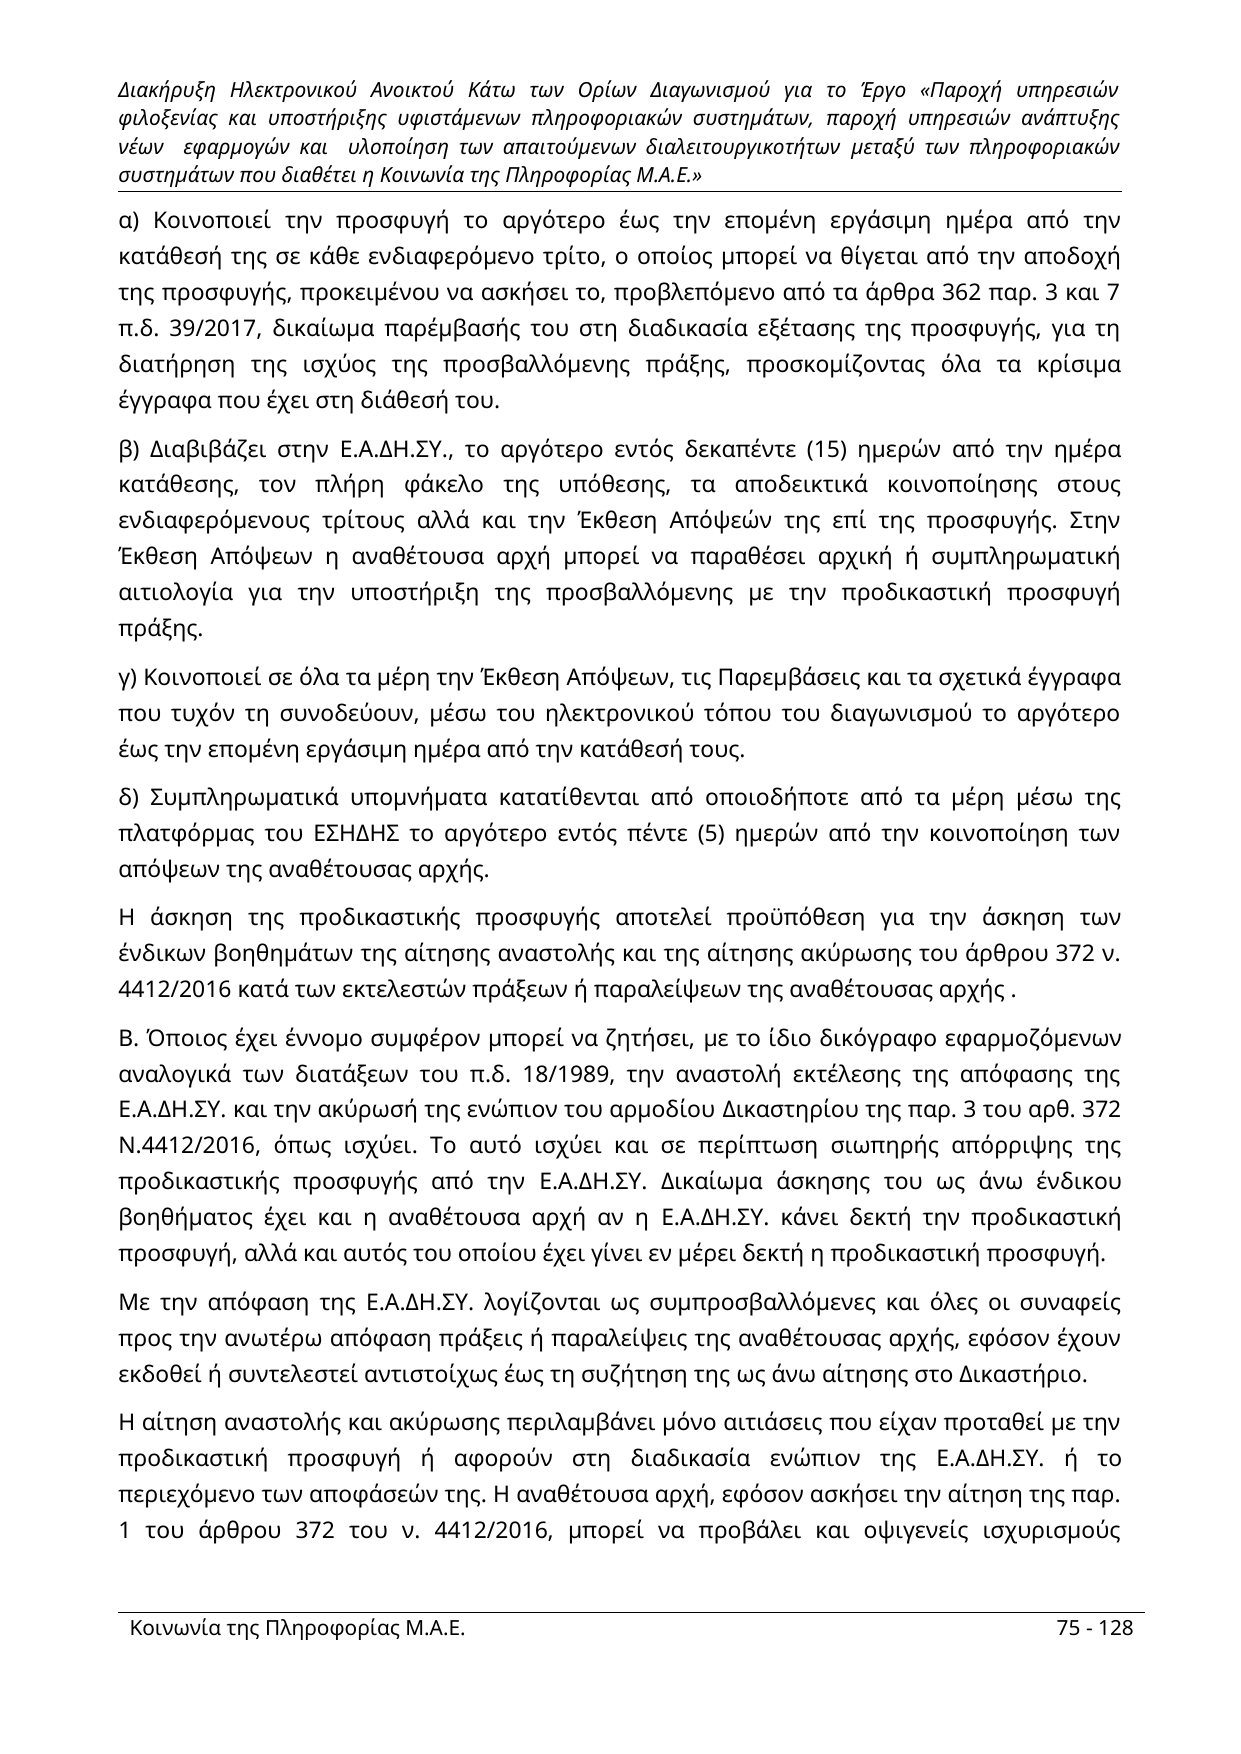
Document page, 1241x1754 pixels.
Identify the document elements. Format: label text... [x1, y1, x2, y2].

text α) Κοινοποιεί την προσφυγή το αργότερο έως την επομένη εργάσιμη ημέρα από την κατάθεσή της σε κάθε ενδιαφερόμενο τρίτο, ο οποίος μπορεί να θίγεται από την αποδοχή της προσφυγής, προκειμένου να ασκήσει το, προβλεπόμενο από τα άρθρα 362 παρ. 3 και 7 π.δ. 39/2017, δικαίωμα παρέμβασής του στη διαδικασία εξέτασης της προσφυγής, για τη διατήρηση της ισχύος της προσβαλλόμενης πράξης, προσκομίζοντας όλα τα κρίσιμα έγγραφα που έχει στη διάθεσή του. [118, 204, 1122, 415]
text δ) Συμπληρωματικά υπομνήματα κατατίθενται από οποιοδήποτε από τα μέρη μέσω της πλατφόρμας του ΕΣΗΔΗΣ το αργότερο εντός πέντε (5) ημερών από την κοινοποίηση των απόψεων της αναθέτουσας αρχής. [118, 781, 1122, 884]
text Η άσκηση της προδικαστικής προσφυγής αποτελεί προϋπόθεση για την άσκηση των ένδικων βοηθημάτων της αίτησης αναστολής και της αίτησης ακύρωσης του άρθρου 372 ν. 4412/2016 κατά των εκτελεστών πράξεων ή παραλείψεων της αναθέτουσας αρχής . [118, 901, 1122, 1004]
text Με την απόφαση της Ε.Α.ΔΗ.ΣΥ. λογίζονται ως συμπροσβαλλόμενες και όλες οι συναφείς προς την ανωτέρω απόφαση πράξεις ή παραλείψεις της αναθέτουσας αρχής, εφόσον έχουν εκδοθεί ή συντελεστεί αντιστοίχως έως τη συζήτηση της ως άνω αίτησης στο Δικαστήριο. [118, 1286, 1122, 1389]
text Β. Όποιος έχει έννομο συμφέρον μπορεί να ζητήσει, με το ίδιο δικόγραφο εφαρμοζόμενων αναλογικά των διατάξεων του π.δ. 18/1989, την αναστολή εκτέλεσης της απόφασης της Ε.Α.ΔΗ.ΣΥ. και την ακύρωσή της ενώπιον του αρμοδίου Δικαστηρίου της παρ. 3 του αρθ. 372 Ν.4412/2016, όπως ισχύει. Το αυτό ισχύει και σε περίπτωση σιωπηρής απόρριψης της προδικαστικής προσφυγής από την Ε.Α.ΔΗ.ΣΥ. Δικαίωμα άσκησης του ως άνω ένδικου βοηθήματος έχει και η αναθέτουσα αρχή αν η Ε.Α.ΔΗ.ΣΥ. κάνει δεκτή την προδικαστική προσφυγή, αλλά και αυτός του οποίου έχει γίνει εν μέρει δεκτή η προδικαστική προσφυγή. [118, 1022, 1122, 1268]
text γ) Κοινοποιεί σε όλα τα μέρη την Έκθεση Απόψεων, τις Παρεμβάσεις και τα σχετικά έγγραφα που τυχόν τη συνοδεύουν, μέσω του ηλεκτρονικού τόπου του διαγωνισμού το αργότερο έως την επομένη εργάσιμη ημέρα από την κατάθεσή τους. [118, 661, 1122, 764]
text β) Διαβιβάζει στην Ε.Α.ΔΗ.ΣΥ., το αργότερο εντός δεκαπέντε (15) ημερών από την ημέρα κατάθεσης, τον πλήρη φάκελο της υπόθεσης, τα αποδεικτικά κοινοποίησης στους ενδιαφερόμενους τρίτους αλλά και την Έκθεση Απόψεών της επί της προσφυγής. Στην Έκθεση Απόψεων η αναθέτουσα αρχή μπορεί να παραθέσει αρχική ή συμπληρωματική αιτιολογία για την υποστήριξη της προσβαλλόμενης με την προδικαστική προσφυγή πράξης. [118, 432, 1122, 643]
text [118, 1406, 1122, 1545]
